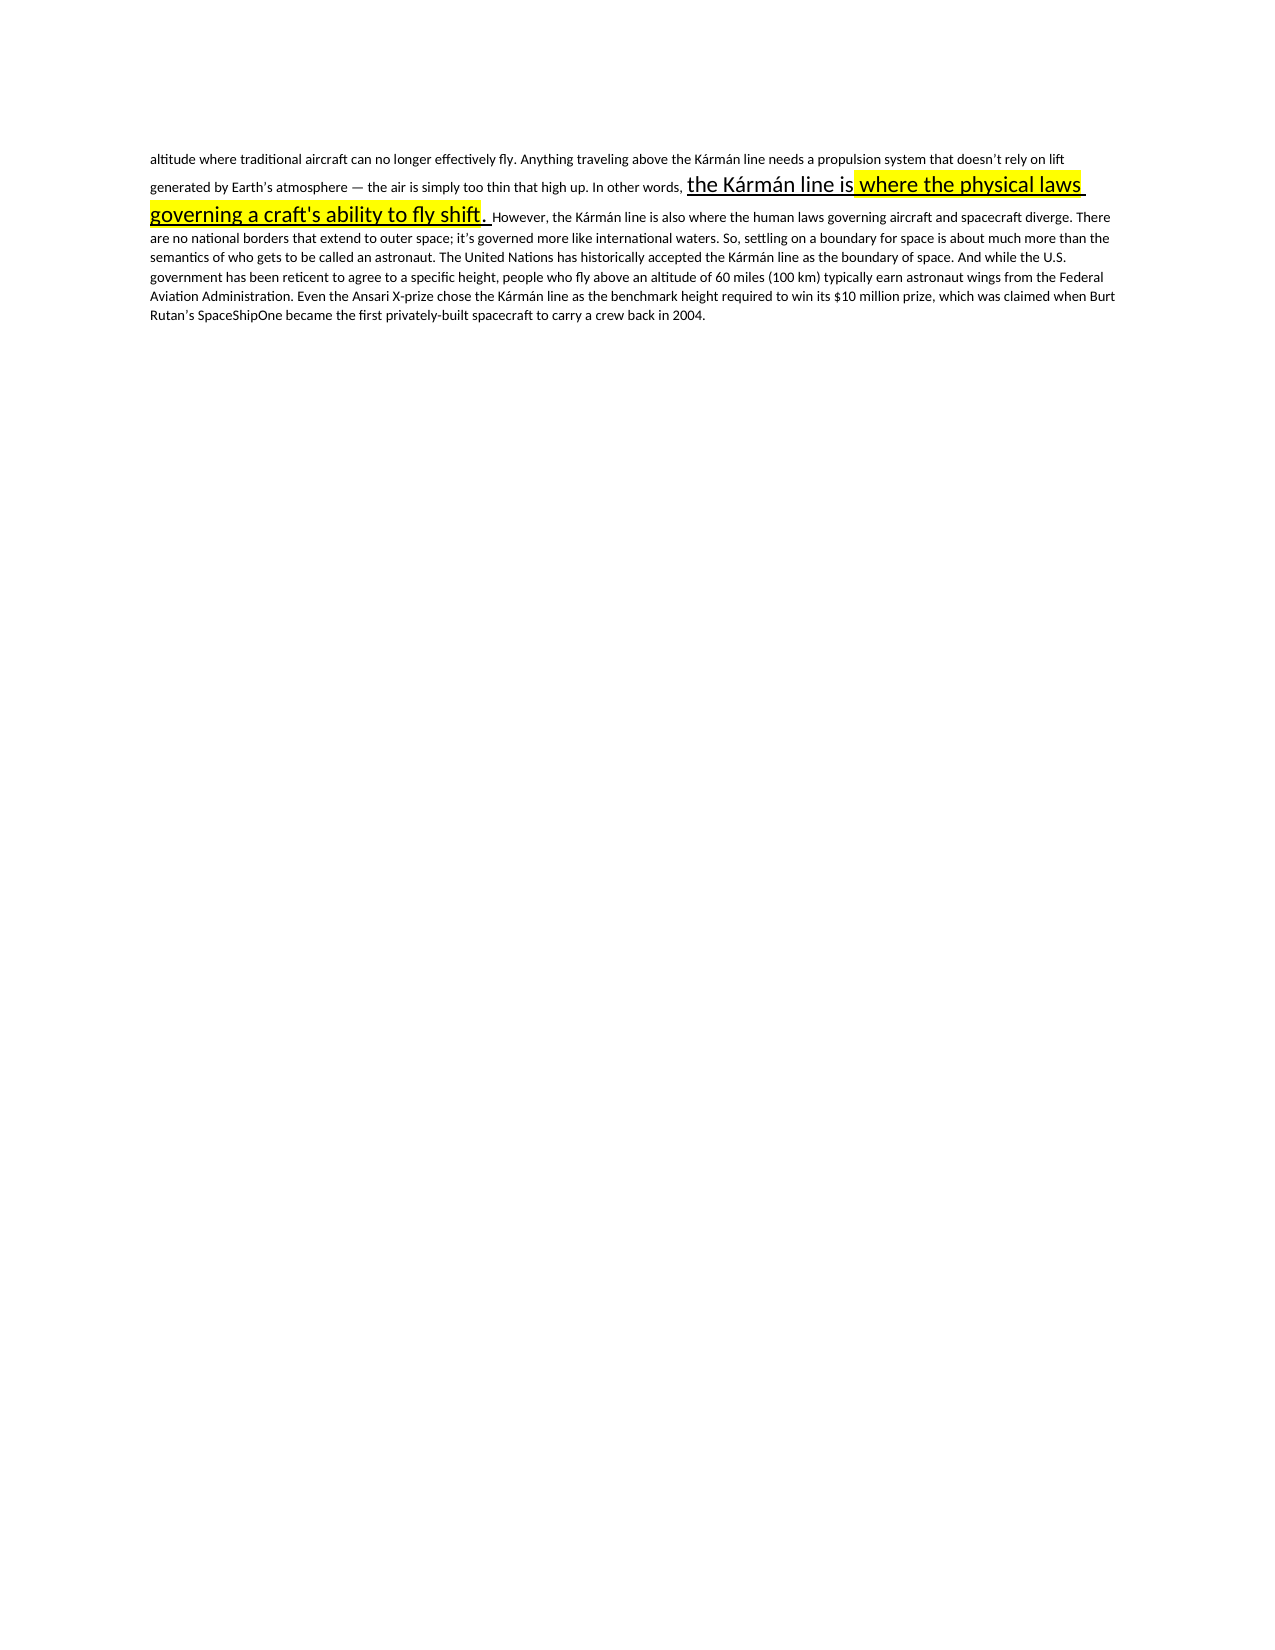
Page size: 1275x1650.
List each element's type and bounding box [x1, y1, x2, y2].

text [150, 150, 1125, 324]
